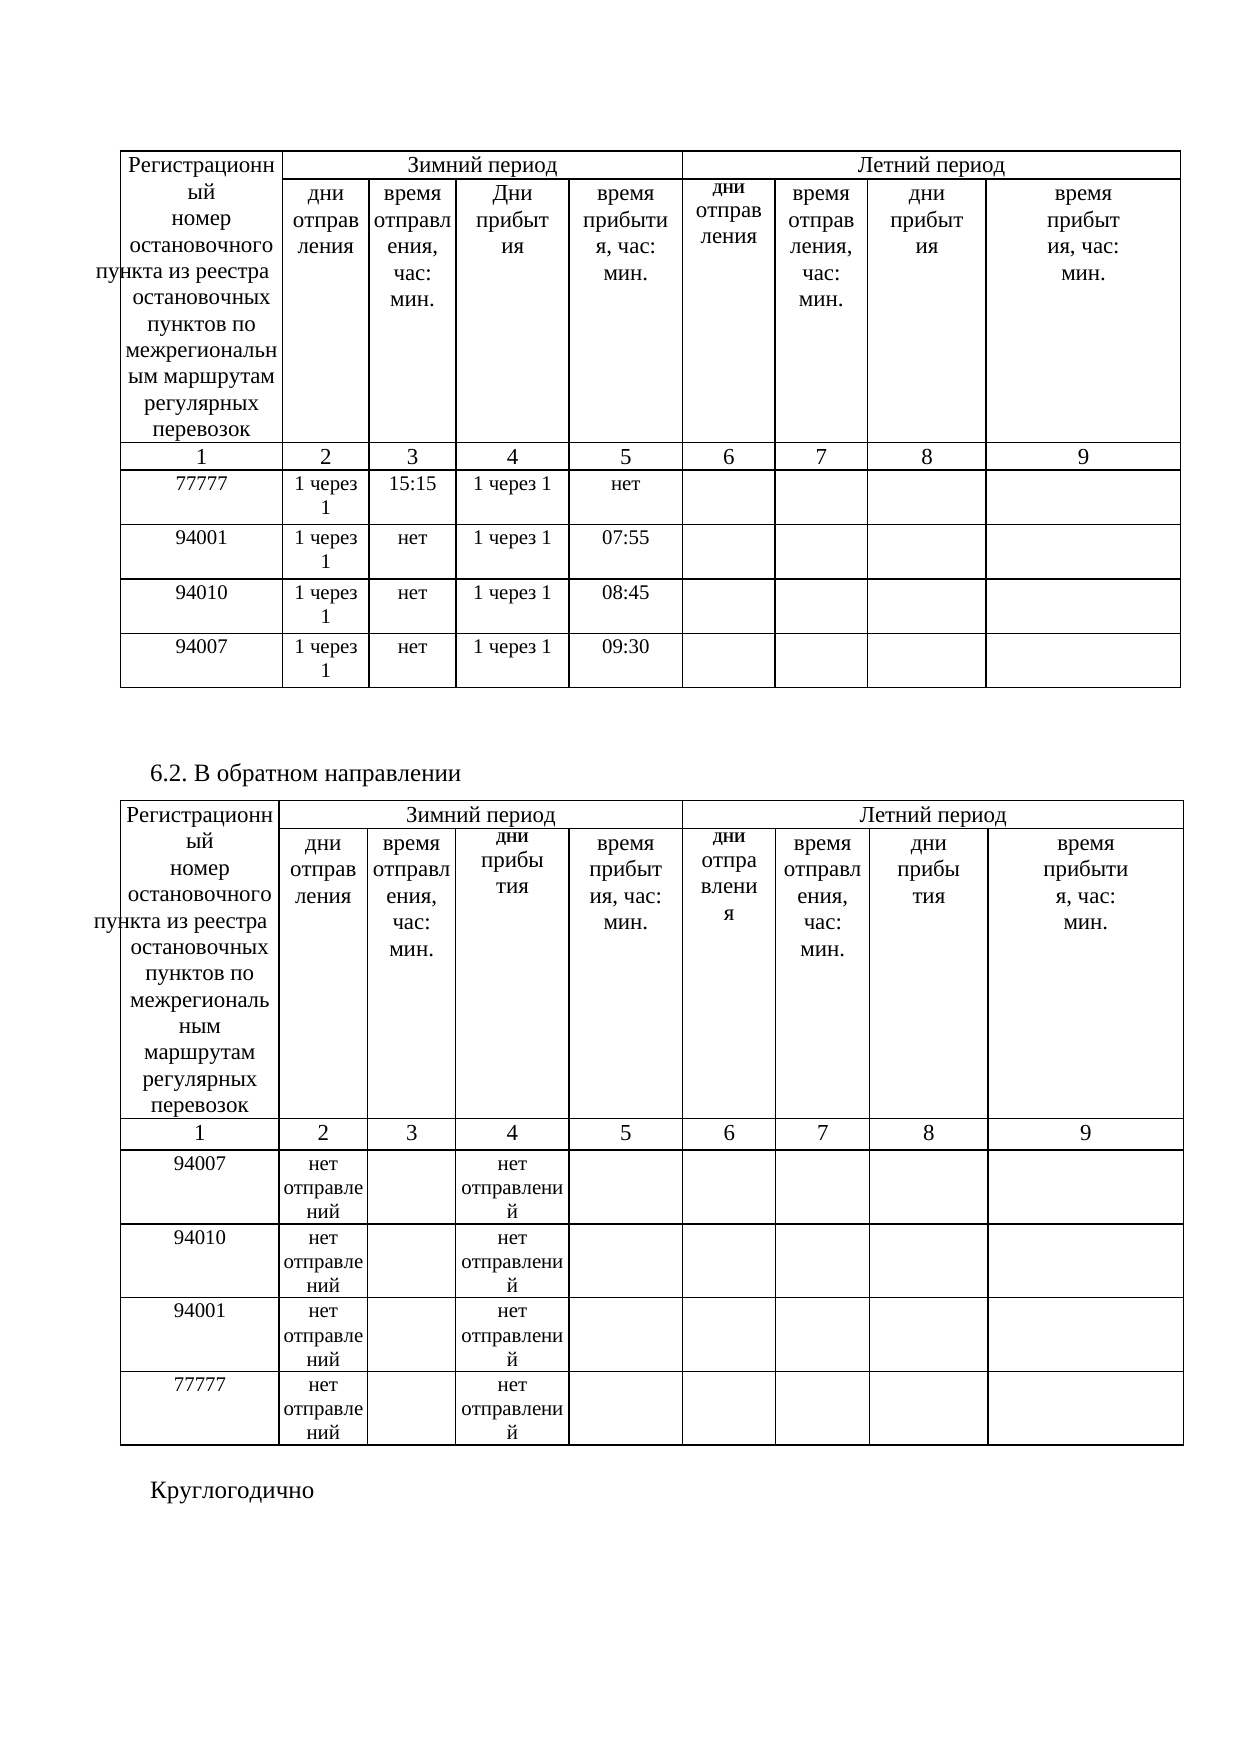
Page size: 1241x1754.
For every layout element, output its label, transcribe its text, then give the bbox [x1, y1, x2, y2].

table_cell [776, 1372, 869, 1444]
table_header Регистрационный номер остановочного пункта из реестра остановочных пунктов по межрегиональным маршрутам регулярных перевозок [121, 152, 282, 441]
table_cell 9 [989, 1119, 1183, 1149]
table_cell [683, 1225, 775, 1297]
table_cell 1 через 1 [283, 634, 368, 687]
table_cell 4 [456, 1119, 568, 1149]
table_cell 1 [121, 1119, 278, 1149]
table_header Летний период [683, 152, 1180, 178]
table_cell [683, 525, 774, 578]
table_cell 3 [368, 1119, 455, 1149]
table_header Зимний период [280, 801, 682, 828]
table_cell 15:15 [370, 471, 455, 524]
table_cell [776, 471, 867, 524]
table_cell [683, 471, 774, 524]
table_cell [368, 1372, 455, 1444]
table_cell ДНИ отпра влени я [683, 829, 775, 1117]
table_cell 3 [370, 443, 455, 469]
table_cell 7 [776, 1119, 869, 1149]
table_cell [570, 1372, 682, 1444]
table_cell [683, 634, 774, 687]
table_cell 5 [570, 443, 682, 469]
table_cell [987, 525, 1180, 578]
table_cell 6 [683, 443, 774, 469]
table_cell нет отправлений [280, 1372, 367, 1444]
table_cell [683, 1151, 775, 1223]
table_cell нет [570, 471, 682, 524]
table_cell 1 через 1 [283, 525, 368, 578]
table_cell нет отправлений [456, 1151, 568, 1223]
table_cell время прибыт ия, час: мин. [570, 829, 682, 1117]
table_cell 1 через 1 [283, 471, 368, 524]
table_cell [868, 634, 985, 687]
table_cell 8 [868, 443, 985, 469]
table_cell [989, 1151, 1183, 1223]
table_cell [989, 1372, 1183, 1444]
table_cell время прибыти я, час: мин. [989, 829, 1183, 1117]
table_cell [683, 1298, 775, 1371]
table_cell дни отправ ления [283, 180, 368, 441]
table_cell 1 через 1 [457, 634, 568, 687]
text 6.2. В обратном направлении [150, 758, 1090, 787]
table_cell [368, 1225, 455, 1297]
table_cell [683, 1372, 775, 1444]
table_cell 94010 [121, 1225, 278, 1297]
table_cell [870, 1298, 987, 1371]
table_cell нет [370, 525, 455, 578]
table_cell нет отправлений [280, 1151, 367, 1223]
table_cell [570, 1151, 682, 1223]
table_cell 94001 [121, 1298, 278, 1371]
table_cell [368, 1298, 455, 1371]
table_cell нет [370, 580, 455, 632]
table_cell [987, 471, 1180, 524]
table_cell 1 через 1 [457, 471, 568, 524]
table_cell время прибыти я, час: мин. [570, 180, 682, 441]
table_cell 94010 [121, 580, 282, 632]
text Круглогодично [150, 1475, 1090, 1503]
table_cell 2 [280, 1119, 367, 1149]
table_cell дни отправ ления [280, 829, 367, 1117]
table_cell 94001 [121, 525, 282, 578]
table_cell 94007 [121, 1151, 278, 1223]
table_cell [683, 580, 774, 632]
table_cell 09:30 [570, 634, 682, 687]
table_cell [570, 1298, 682, 1371]
table_cell 7 [776, 443, 867, 469]
table_cell 5 [570, 1119, 682, 1149]
table_cell [868, 525, 985, 578]
table_cell [776, 634, 867, 687]
table_cell дни прибы тия [870, 829, 987, 1117]
table_cell нет отправлений [280, 1225, 367, 1297]
table_cell [987, 580, 1180, 632]
table_cell [870, 1225, 987, 1297]
table_cell дни прибыт ия [868, 180, 985, 441]
table_cell нет отправлений [280, 1298, 367, 1371]
table_cell [368, 1151, 455, 1223]
table_cell [868, 471, 985, 524]
table_cell время отправл ения, час: мин. [370, 180, 455, 441]
table_cell время отправл ения, час: мин. [776, 829, 869, 1117]
table_cell 1 через 1 [283, 580, 368, 632]
table_cell нет отправлений [456, 1298, 568, 1371]
table_cell 9 [987, 443, 1180, 469]
table_header Зимний период [283, 152, 682, 178]
table_cell ДНИ прибы тия [456, 829, 568, 1117]
table_cell [987, 634, 1180, 687]
table_cell 6 [683, 1119, 775, 1149]
table_cell Дни прибыт ия [457, 180, 568, 441]
table_cell 94007 [121, 634, 282, 687]
table_cell [989, 1298, 1183, 1371]
table_cell [989, 1225, 1183, 1297]
table_cell нет отправлений [456, 1372, 568, 1444]
table_cell [870, 1372, 987, 1444]
table_cell 77777 [121, 1372, 278, 1444]
table_cell 1 через 1 [457, 525, 568, 578]
table_cell ДНИ отправ ления [683, 180, 774, 441]
table_cell 07:55 [570, 525, 682, 578]
table_cell 8 [870, 1119, 987, 1149]
table_cell нет отправлений [456, 1225, 568, 1297]
table_cell [870, 1151, 987, 1223]
table_cell [776, 1225, 869, 1297]
table_cell 77777 [121, 471, 282, 524]
table_cell 1 через 1 [457, 580, 568, 632]
table_cell 4 [457, 443, 568, 469]
table_cell нет [370, 634, 455, 687]
table_cell [776, 525, 867, 578]
table_cell [776, 1151, 869, 1223]
table_cell 1 [121, 443, 282, 469]
table_cell время отправ ления, час: мин. [776, 180, 867, 441]
table_cell [776, 580, 867, 632]
table_cell 2 [283, 443, 368, 469]
table_header Летний период [683, 801, 1183, 828]
table_cell время прибыт ия, час: мин. [987, 180, 1180, 441]
table_cell [570, 1225, 682, 1297]
table_header Регистрационный номер остановочного пункта из реестра остановочных пунктов по межрегиональным маршрутам регулярных перевозок [121, 801, 278, 1117]
table_cell [776, 1298, 869, 1371]
table_cell 08:45 [570, 580, 682, 632]
table_cell время отправл ения, час: мин. [368, 829, 455, 1117]
table_cell [868, 580, 985, 632]
